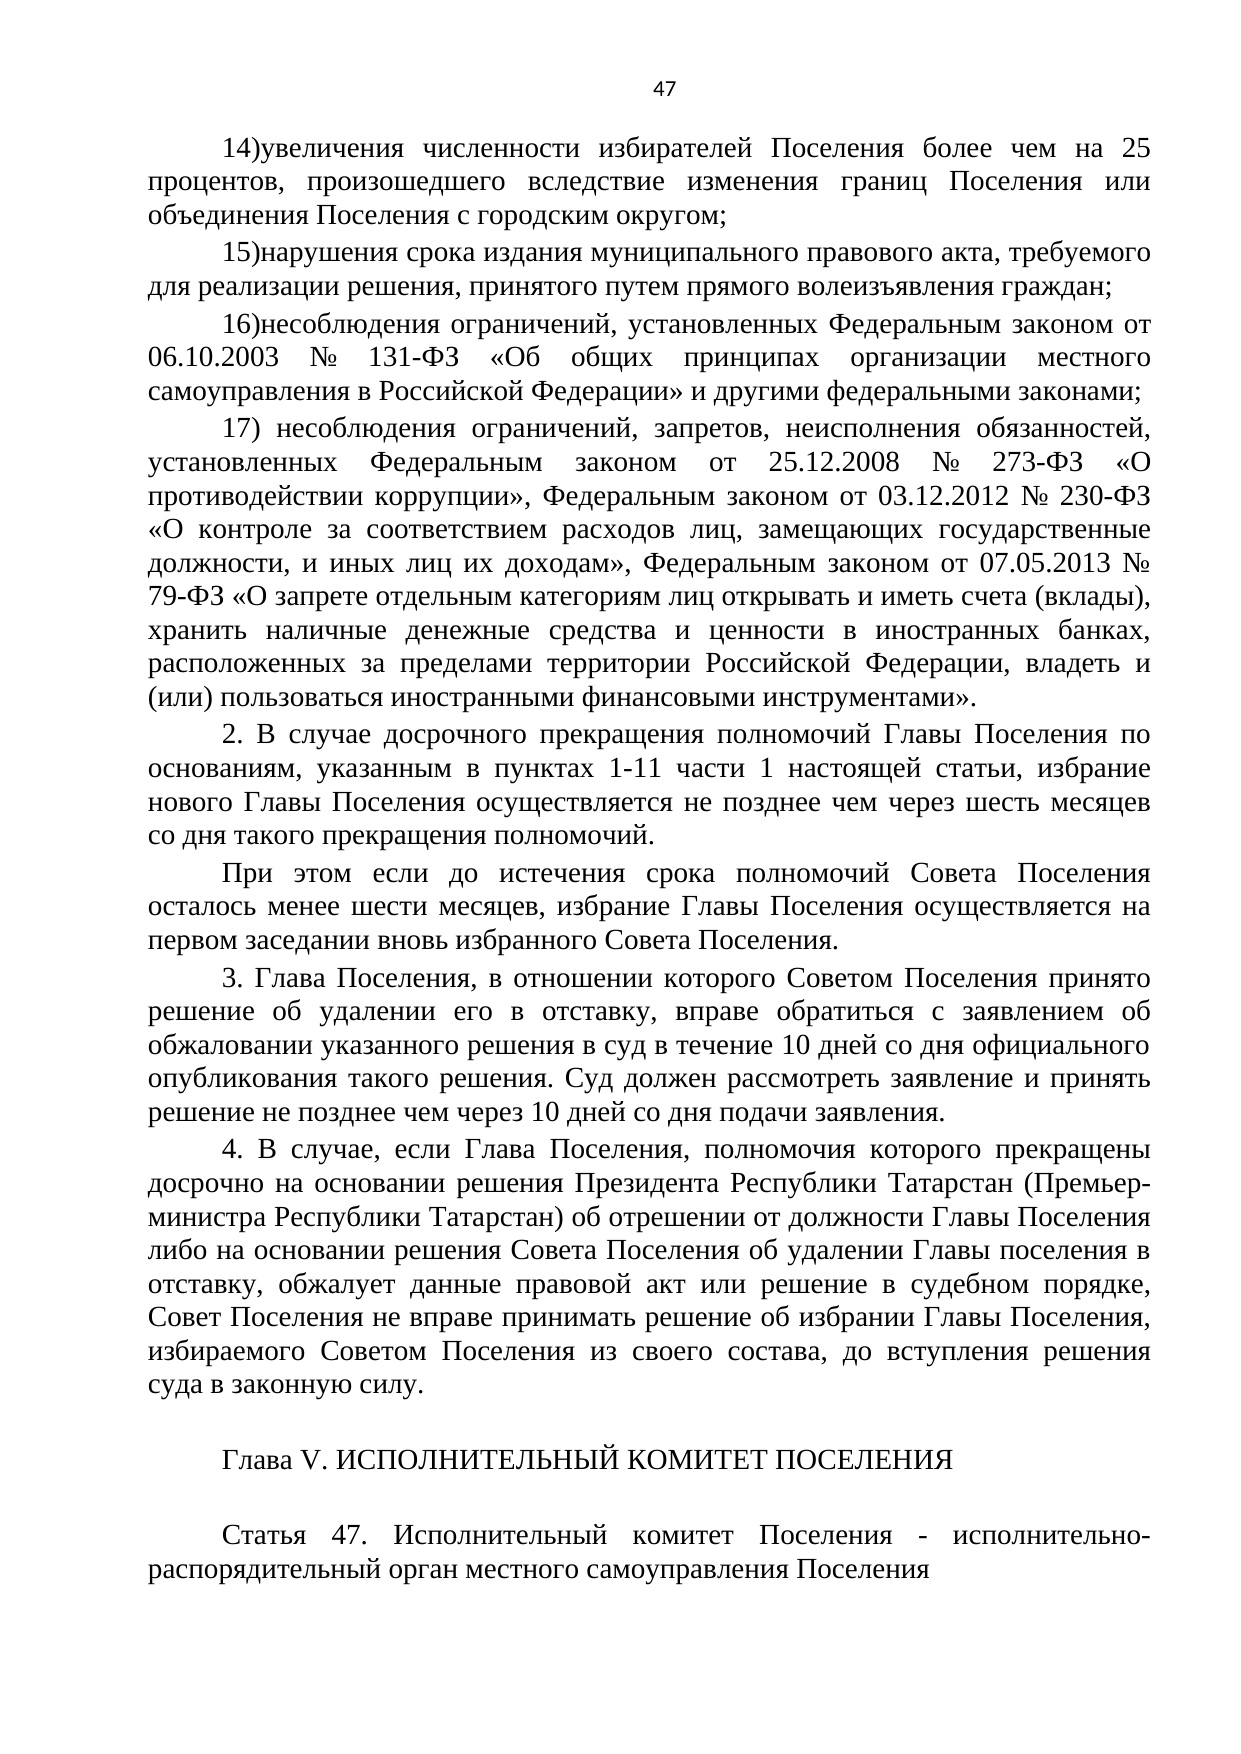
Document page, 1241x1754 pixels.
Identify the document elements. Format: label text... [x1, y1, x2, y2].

text Глава V. ИСПОЛНИТЕЛЬНЫЙ КОМИТЕТ ПОСЕЛЕНИЯ [148, 1442, 1152, 1475]
text 3. Глава Поселения, в отношении которого Советом Поселения принято решение об удалении его в отставку, вправе обратиться с заявлением об обжаловании указанного решения в суд в течение 10 дней со дня официального опубликования такого решения. Суд должен рассмотреть заявление и принять решение не позднее чем через 10 дней со дня подачи заявления. [148, 960, 1152, 1127]
text 14)увеличения численности избирателей Поселения более чем на 25 процентов, произошедшего вследствие изменения границ Поселения или объединения Поселения с городским округом; [148, 130, 1152, 230]
text 2. В случае досрочного прекращения полномочий Главы Поселения по основаниям, указанным в пунктах 1-11 части 1 настоящей статьи, избрание нового Главы Поселения осуществляется не позднее чем через шесть месяцев со дня такого прекращения полномочий. [148, 717, 1152, 851]
text Статья 47. Исполнительный комитет Поселения - исполнительно-распорядительный орган местного самоуправления Поселения [148, 1517, 1152, 1584]
text 17) несоблюдения ограничений, запретов, неисполнения обязанностей, установленных Федеральным законом от 25.12.2008 № 273-ФЗ «О противодействии коррупции», Федеральным законом от 03.12.2012 № 230-ФЗ «О контроле за соответствием расходов лиц, замещающих государственные должности, и иных лиц их доходам», Федеральным законом от 07.05.2013 № 79-ФЗ «О запрете отдельным категориям лиц открывать и иметь счета (вклады), хранить наличные денежные средства и ценности в иностранных банках, расположенных за пределами территории Российской Федерации, владеть и (или) пользоваться иностранными финансовыми инструментами». [148, 411, 1152, 712]
text 4. В случае, если Глава Поселения, полномочия которого прекращены досрочно на основании решения Президента Республики Татарстан (Премьер-министра Республики Татарстан) об отрешении от должности Главы Поселения либо на основании решения Совета Поселения об удалении Главы поселения в отставку, обжалует данные правовой акт или решение в судебном порядке, Совет Поселения не вправе принимать решение об избрании Главы Поселения, избираемого Советом Поселения из своего состава, до вступления решения суда в законную силу. [148, 1132, 1152, 1400]
text При этом если до истечения срока полномочий Совета Поселения осталось менее шести месяцев, избрание Главы Поселения осуществляется на первом заседании вновь избранного Совета Поселения. [148, 855, 1152, 956]
text 15)нарушения срока издания муниципального правового акта, требуемого для реализации решения, принятого путем прямого волеизъявления граждан; [148, 234, 1152, 302]
text 16)несоблюдения ограничений, установленных Федеральным законом от 06.10.2003 № 131-ФЗ «Об общих принципах организации местного самоуправления в Российской Федерации» и другими федеральными законами; [148, 306, 1152, 406]
